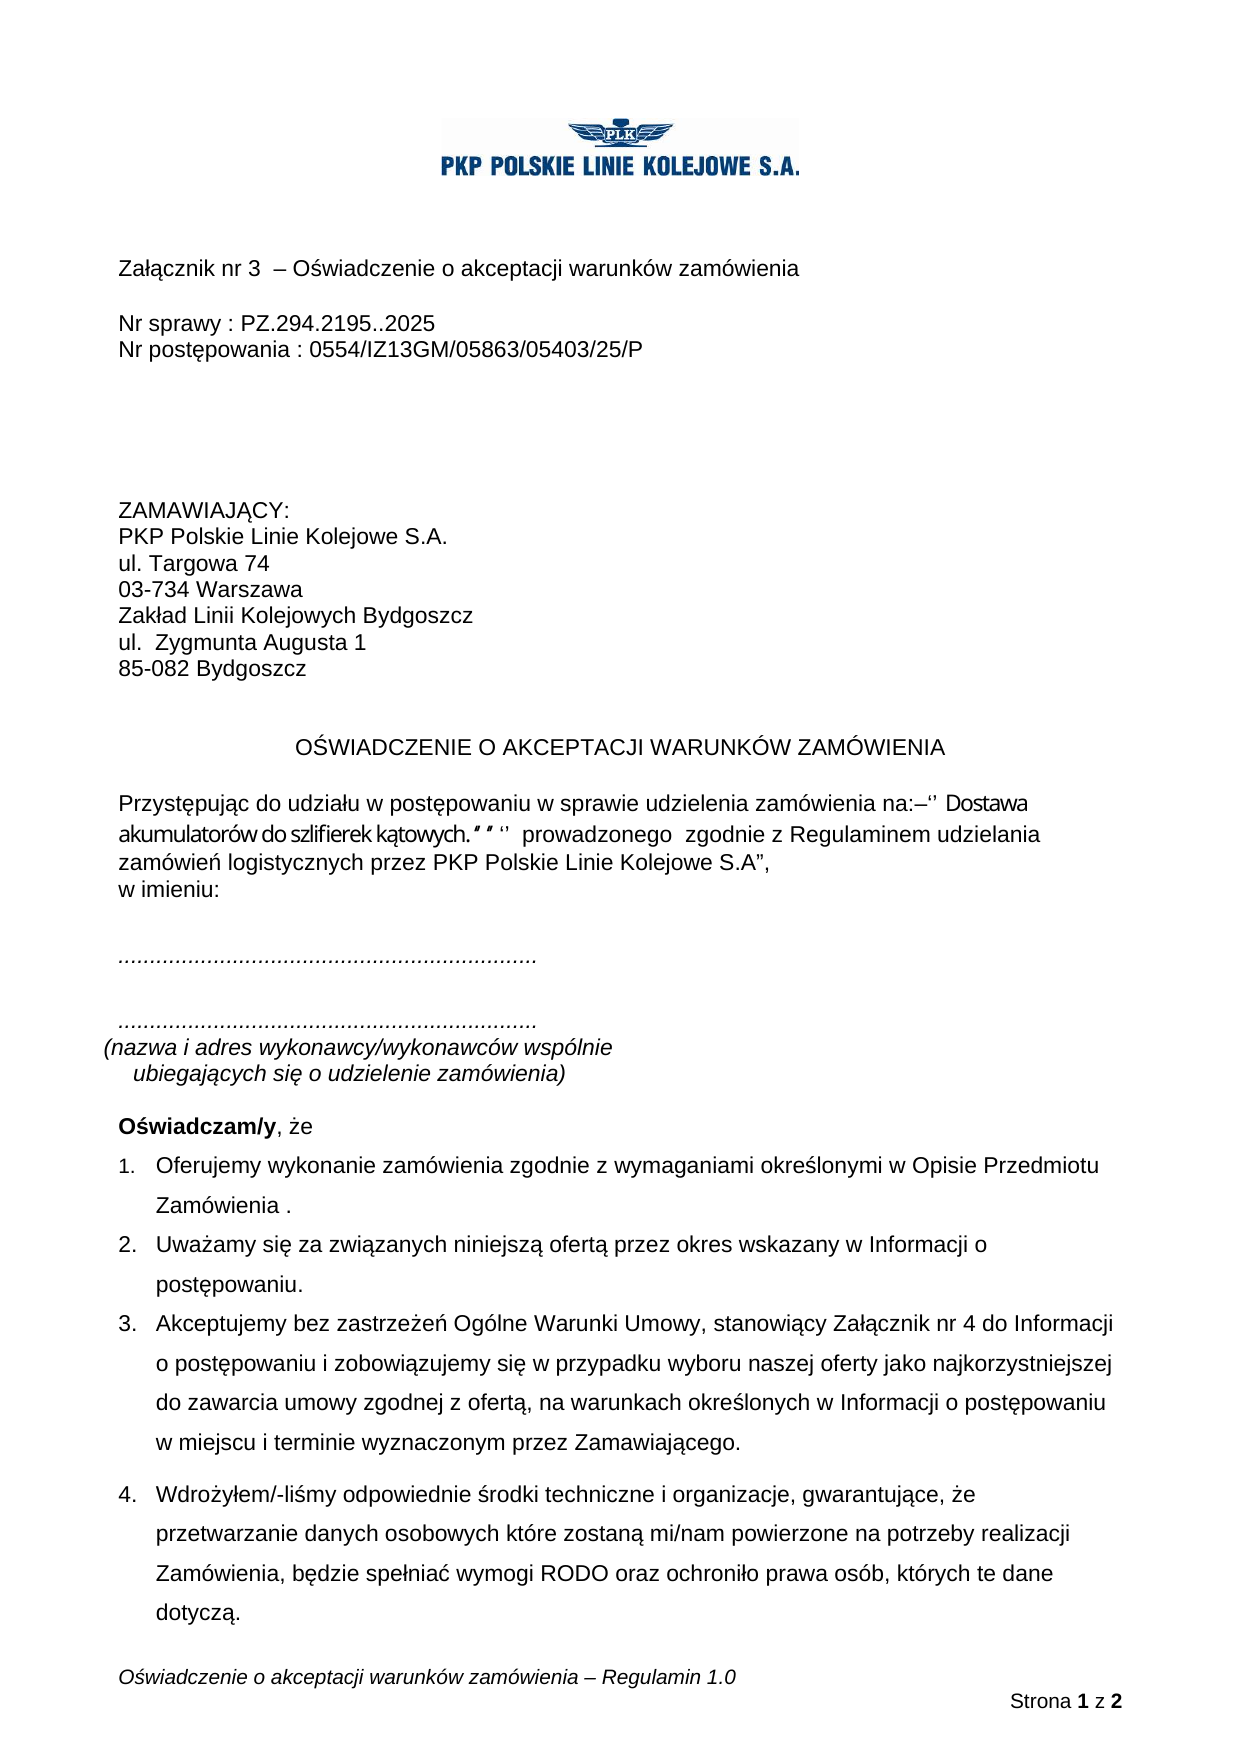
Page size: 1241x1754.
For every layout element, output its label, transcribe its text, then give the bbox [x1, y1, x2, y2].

list Wdrożyłem/-liśmy odpowiednie środki techniczne i organizacje, gwarantujące, że przetwarzanie danych osobowych które zostaną mi/nam powierzone na potrzeby realizacji Zamówienia, będzie spełniać wymogi RODO oraz ochroniło prawa osób, których te dane dotyczą. [118, 1481, 1122, 1625]
list Akceptujemy bez zastrzeżeń Ogólne Warunki Umowy, stanowiący Załącznik nr 4 do Informacji o postępowaniu i zobowiązujemy się w przypadku wyboru naszej oferty jako najkorzystniejszej do zawarcia umowy zgodnej z ofertą, na warunkach określonych w Informacji o postępowaniu w miejscu i terminie wyznaczonym przez Zamawiającego. [118, 1310, 1122, 1455]
text 85-082 Bydgoszcz [118, 655, 1122, 681]
text Zakład Linii Kolejowych Bydgoszcz [118, 602, 1122, 629]
text PKP Polskie Linie Kolejowe S.A. [118, 523, 1122, 550]
text ul. Zygmunta Augusta 1 [118, 629, 1122, 655]
list Oferujemy wykonanie zamówienia zgodnie z wymaganiami określonymi w Opisie Przedmiotu Zamówienia . [118, 1152, 1122, 1218]
text Przystępując do udziału w postępowaniu w sprawie udzielenia zamówienia na:–‘’ Dostawa akumulatorów do szlifierek kątowych. ‘’ ‘’ ‘’ prowadzonego zgodnie z Regulaminem udzielania zamówień logistycznych przez PKP Polskie Linie Kolejowe S.A”, [118, 787, 1122, 876]
text OŚWIADCZENIE O AKCEPTACJI WARUNKÓW ZAMÓWIENIA [118, 734, 1122, 761]
text 03-734 Warszawa [118, 576, 1122, 602]
picture [441, 118, 799, 176]
text Nr postępowania : 0554/IZ13GM/05863/05403/25/P [118, 336, 1122, 392]
text Oświadczam/y, że [118, 1113, 1122, 1139]
text w imieniu: [118, 876, 1122, 902]
text .................................................................. [118, 942, 1122, 968]
text Załącznik nr 3 – Oświadczenie o akceptacji warunków zamówienia [118, 255, 1122, 281]
text ul. Targowa 74 [118, 550, 1122, 576]
list Uważamy się za związanych niniejszą ofertą przez okres wskazany w Informacji o postępowaniu. [118, 1231, 1122, 1297]
text .................................................................. [118, 1007, 1122, 1034]
text Nr sprawy : PZ.294.2195..2025 [118, 310, 1122, 336]
text (nazwa i adres wykonawcy/wykonawców wspólnie ubiegających się o udzielenie zamówienia) [103, 1034, 650, 1086]
text ZAMAWIAJĄCY: [118, 418, 1122, 523]
